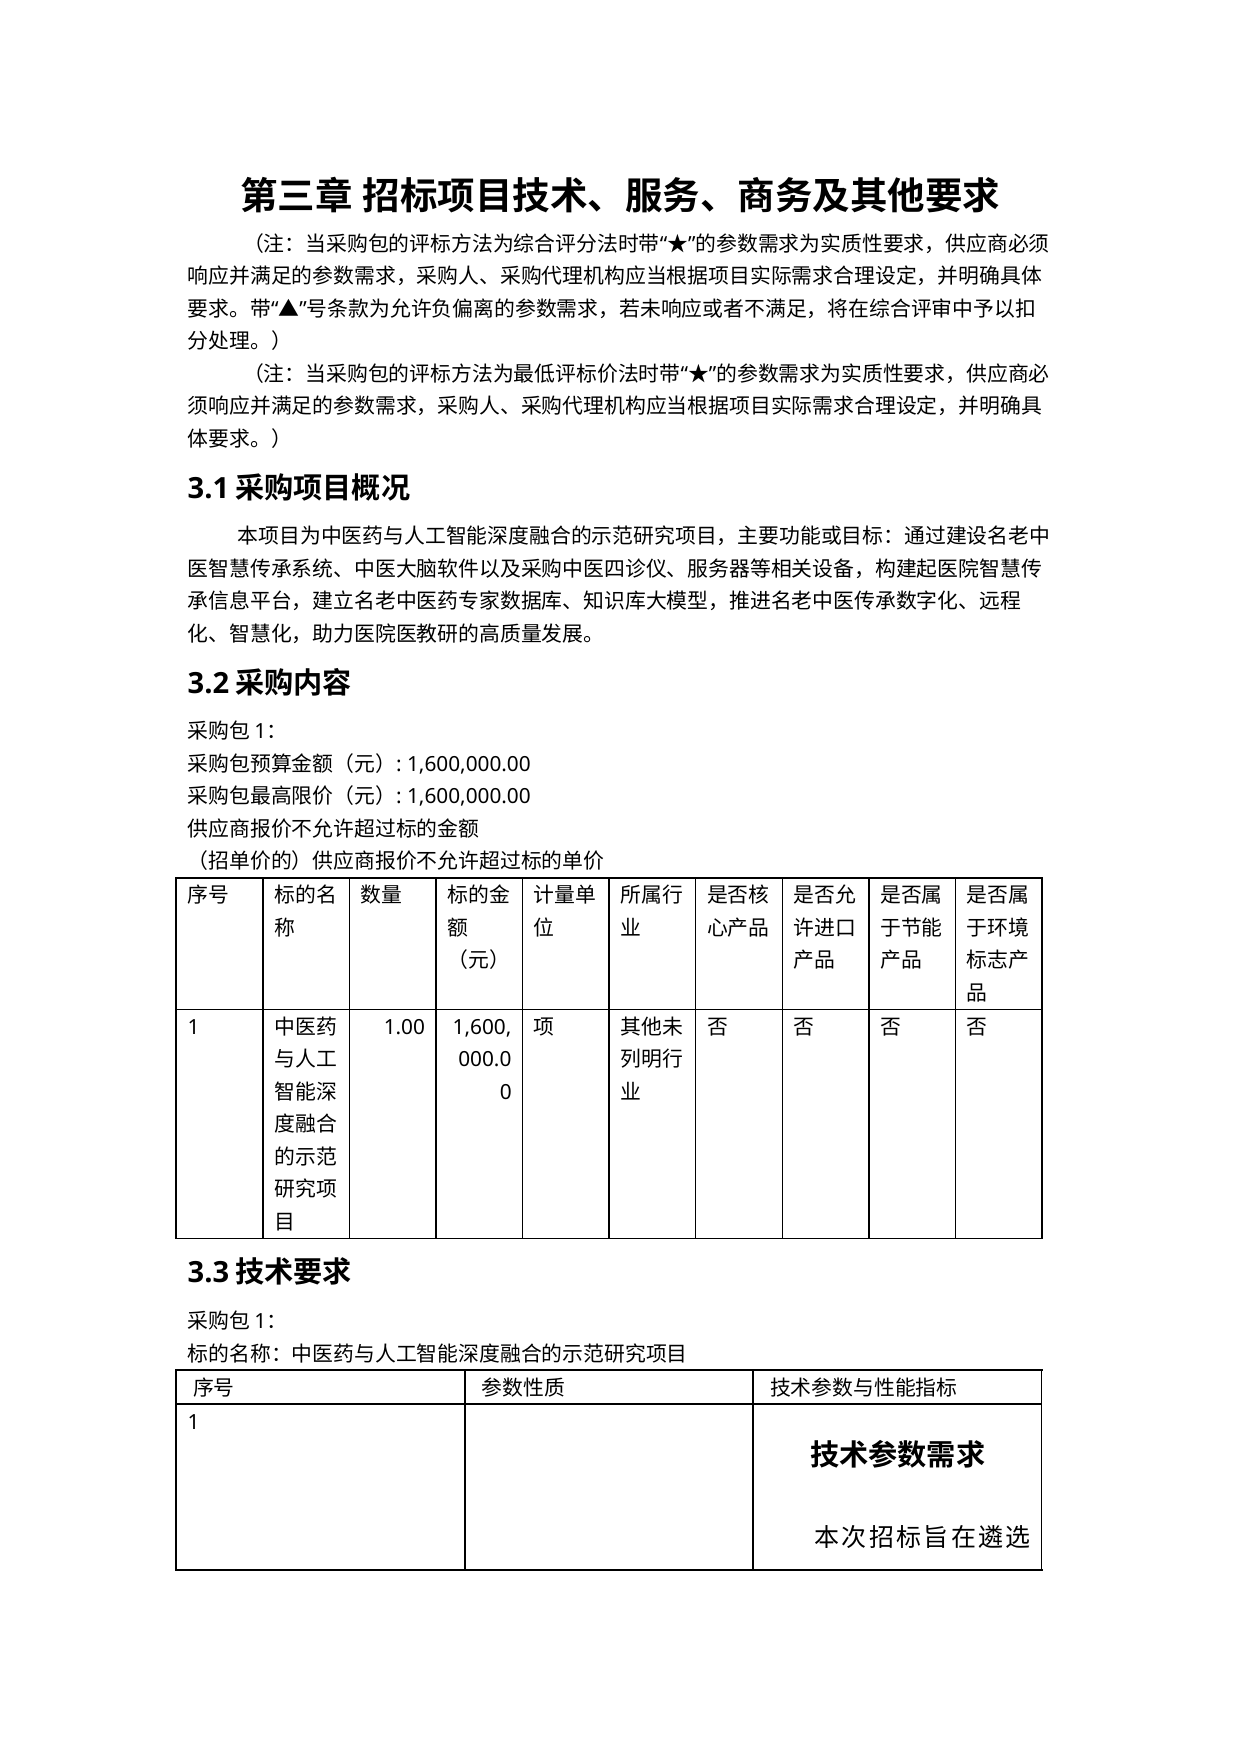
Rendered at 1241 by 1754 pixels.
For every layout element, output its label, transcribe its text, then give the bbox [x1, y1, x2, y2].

table_cell 否 [783, 1010, 868, 1238]
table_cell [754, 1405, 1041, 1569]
table_header 是否核心产品 [696, 879, 782, 1008]
table_cell [466, 1405, 752, 1569]
table_header 所属行业 [610, 879, 695, 1008]
text （注：当采购包的评标方法为最低评标价法时带“★”的参数需求为实质性要求，供应商必须响应并满足的参数需求，采购人、采购代理机构应当根据项目实际需求合理设定，并明确具体要求。） [187, 357, 1053, 454]
table_header 计量单位 [523, 879, 608, 1008]
text 本项目为中医药与人工智能深度融合的示范研究项目，主要功能或目标：通过建设名老中医智慧传承系统、中医大脑软件以及采购中医四诊仪、服务器等相关设备，构建起医院智慧传承信息平台，建立名老中医药专家数据库、知识库大模型，推进名老中医传承数字化、远程化、智慧化，助力医院医教研的高质量发展。 [187, 519, 1053, 649]
text （注：当采购包的评标方法为综合评分法时带“★”的参数需求为实质性要求，供应商必须响应并满足的参数需求，采购人、采购代理机构应当根据项目实际需求合理设定，并明确具体要求。带“▲”号条款为允许负偏离的参数需求，若未响应或者不满足，将在综合评审中予以扣分处理。） [187, 227, 1053, 357]
table_cell 否 [956, 1010, 1041, 1238]
text 3.1采购项目概况 [187, 454, 1053, 519]
text （招单价的）供应商报价不允许超过标的单价 [187, 844, 1053, 877]
text 3.3技术要求 [187, 1239, 1053, 1304]
table_header 是否属于节能产品 [870, 879, 955, 1008]
table_cell 1 [177, 1405, 464, 1569]
table_cell 1.00 [350, 1010, 435, 1238]
table_header 是否属于环境标志产品 [956, 879, 1041, 1008]
text 采购包最高限价（元）: 1,600,000.00 [187, 779, 1053, 812]
table_header 是否允许进口产品 [783, 879, 868, 1008]
table_cell 否 [696, 1010, 782, 1238]
table_header 标的金额 （元） [437, 879, 522, 1008]
table_header 技术参数与性能指标 [754, 1371, 1041, 1403]
table_cell 其他未列明行业 [610, 1010, 695, 1238]
text 第三章 招标项目技术、服务、商务及其他要求 [187, 162, 1053, 227]
text 采购包预算金额（元）: 1,600,000.00 [187, 747, 1053, 779]
text 3.2采购内容 [187, 649, 1053, 714]
table_cell 中医药与人工智能深度融合的示范研究项目 [264, 1010, 349, 1238]
table_header 序号 [177, 1371, 464, 1403]
table_header 数量 [350, 879, 435, 1008]
text 采购包1： [187, 1304, 1053, 1337]
table_header 序号 [177, 879, 262, 1008]
table_cell 1,600,000.00 [437, 1010, 522, 1238]
text 采购包1： [187, 714, 1053, 747]
table_header 标的名称 [264, 879, 349, 1008]
table_cell 否 [870, 1010, 955, 1238]
table_cell 项 [523, 1010, 608, 1238]
text 标的名称：中医药与人工智能深度融合的示范研究项目 [187, 1337, 1053, 1369]
text 供应商报价不允许超过标的金额 [187, 812, 1053, 844]
table_header 参数性质 [466, 1371, 752, 1403]
table_cell 1 [177, 1010, 262, 1238]
